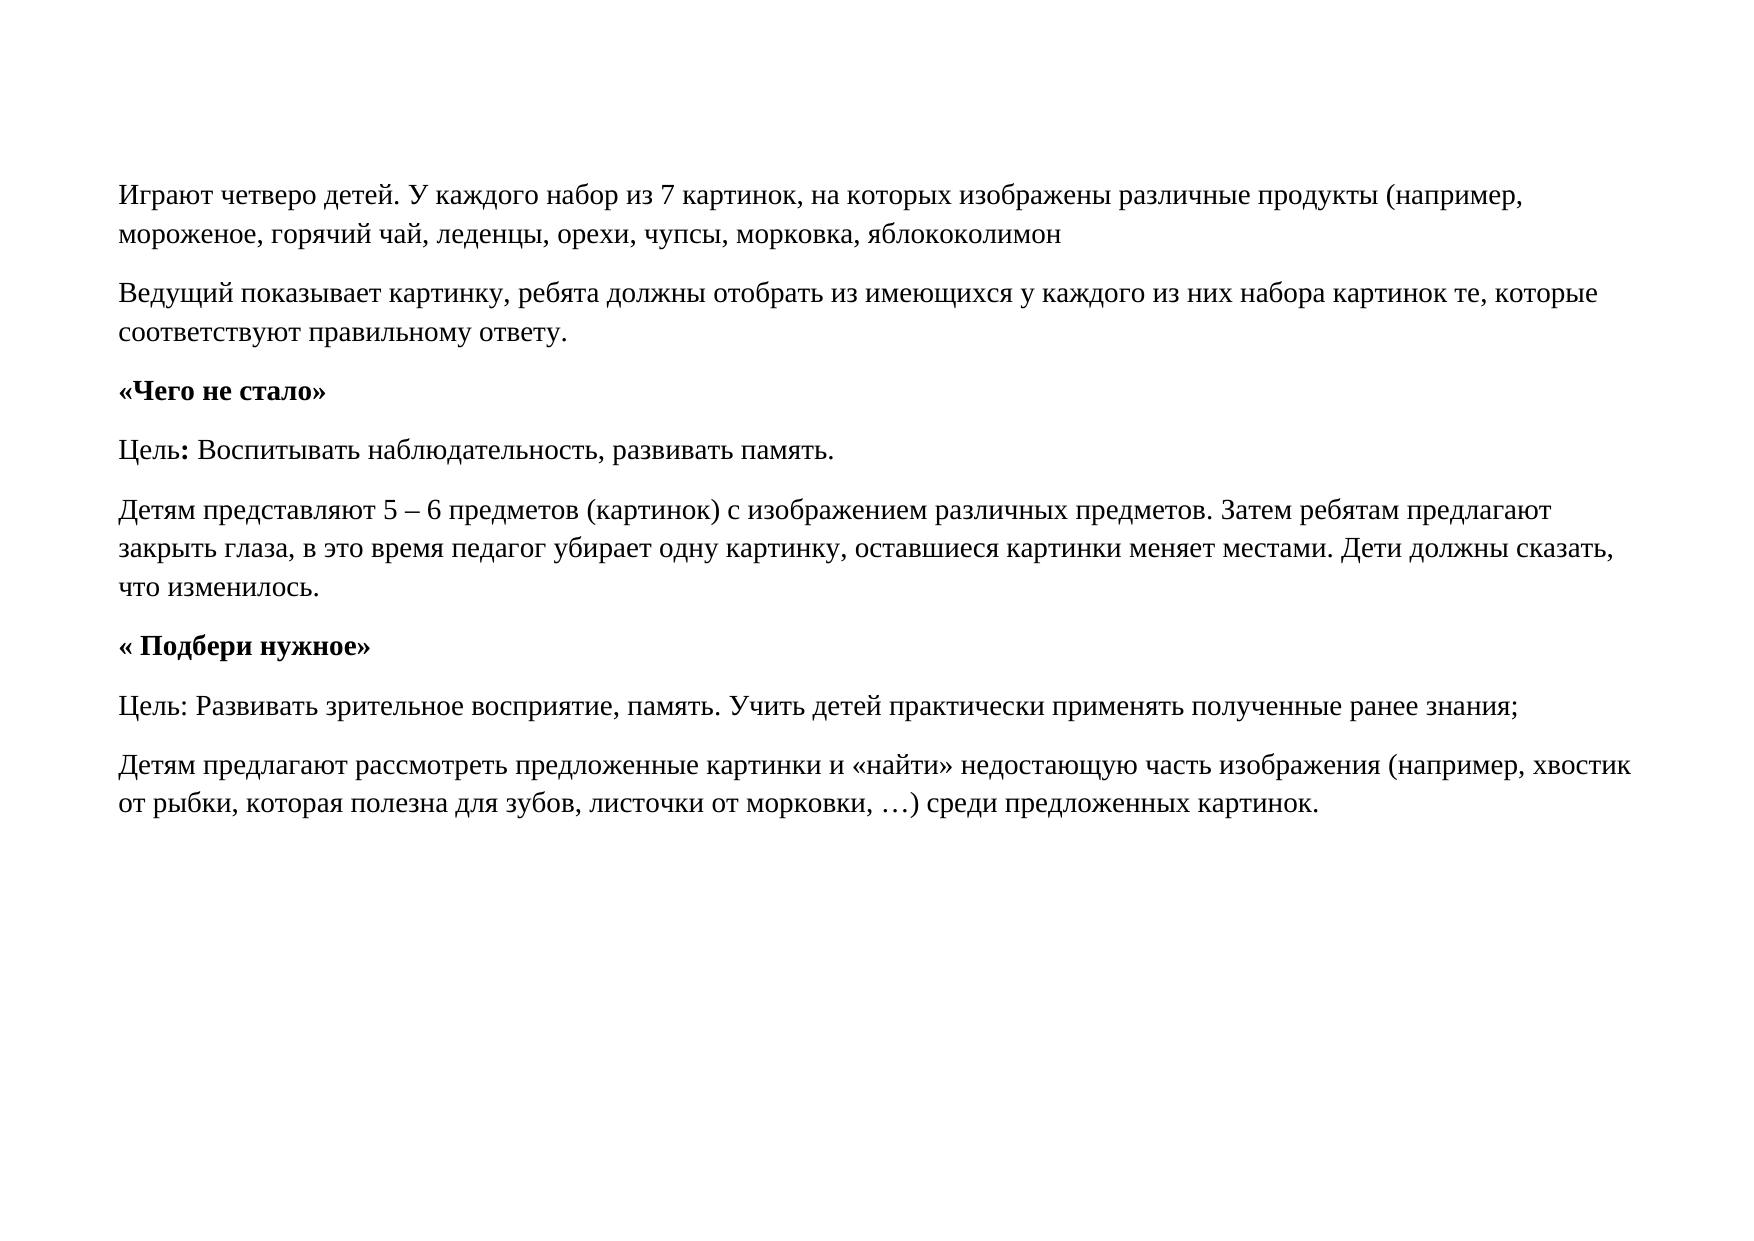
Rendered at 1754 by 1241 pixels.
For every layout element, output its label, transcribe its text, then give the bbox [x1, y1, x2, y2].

text Цель: Развивать зрительное восприятие, память. Учить детей практически применять полученные ранее знания; [118, 688, 1636, 721]
text Детям предлагают рассмотреть предложенные картинки и «найти» недостающую часть изображения (например, хвостик от рыбки, которая полезна для зубов, листочки от морковки, …) среди предложенных картинок. [118, 747, 1636, 819]
text «Чего не стало» [118, 373, 1636, 407]
text « Подбери нужное» [118, 628, 1636, 662]
text Цель: Воспитывать наблюдательность, развивать память. [118, 432, 1636, 466]
text Детям представляют 5 – 6 предметов (картинок) с изображением различных предметов. Затем ребятам предлагают закрыть глаза, в это время педагог убирает одну картинку, оставшиеся картинки меняет местами. Дети должны сказать, что изменилось. [118, 492, 1636, 602]
text Играют четверо детей. У каждого набор из 7 картинок, на которых изображены различные продукты (например, мороженое, горячий чай, леденцы, орехи, чупсы, морковка, яблококолимон [118, 177, 1636, 249]
text Ведущий показывает картинку, ребята должны отобрать из имеющихся у каждого из них набора картинок те, которые соответствуют правильному ответу. [118, 275, 1636, 347]
